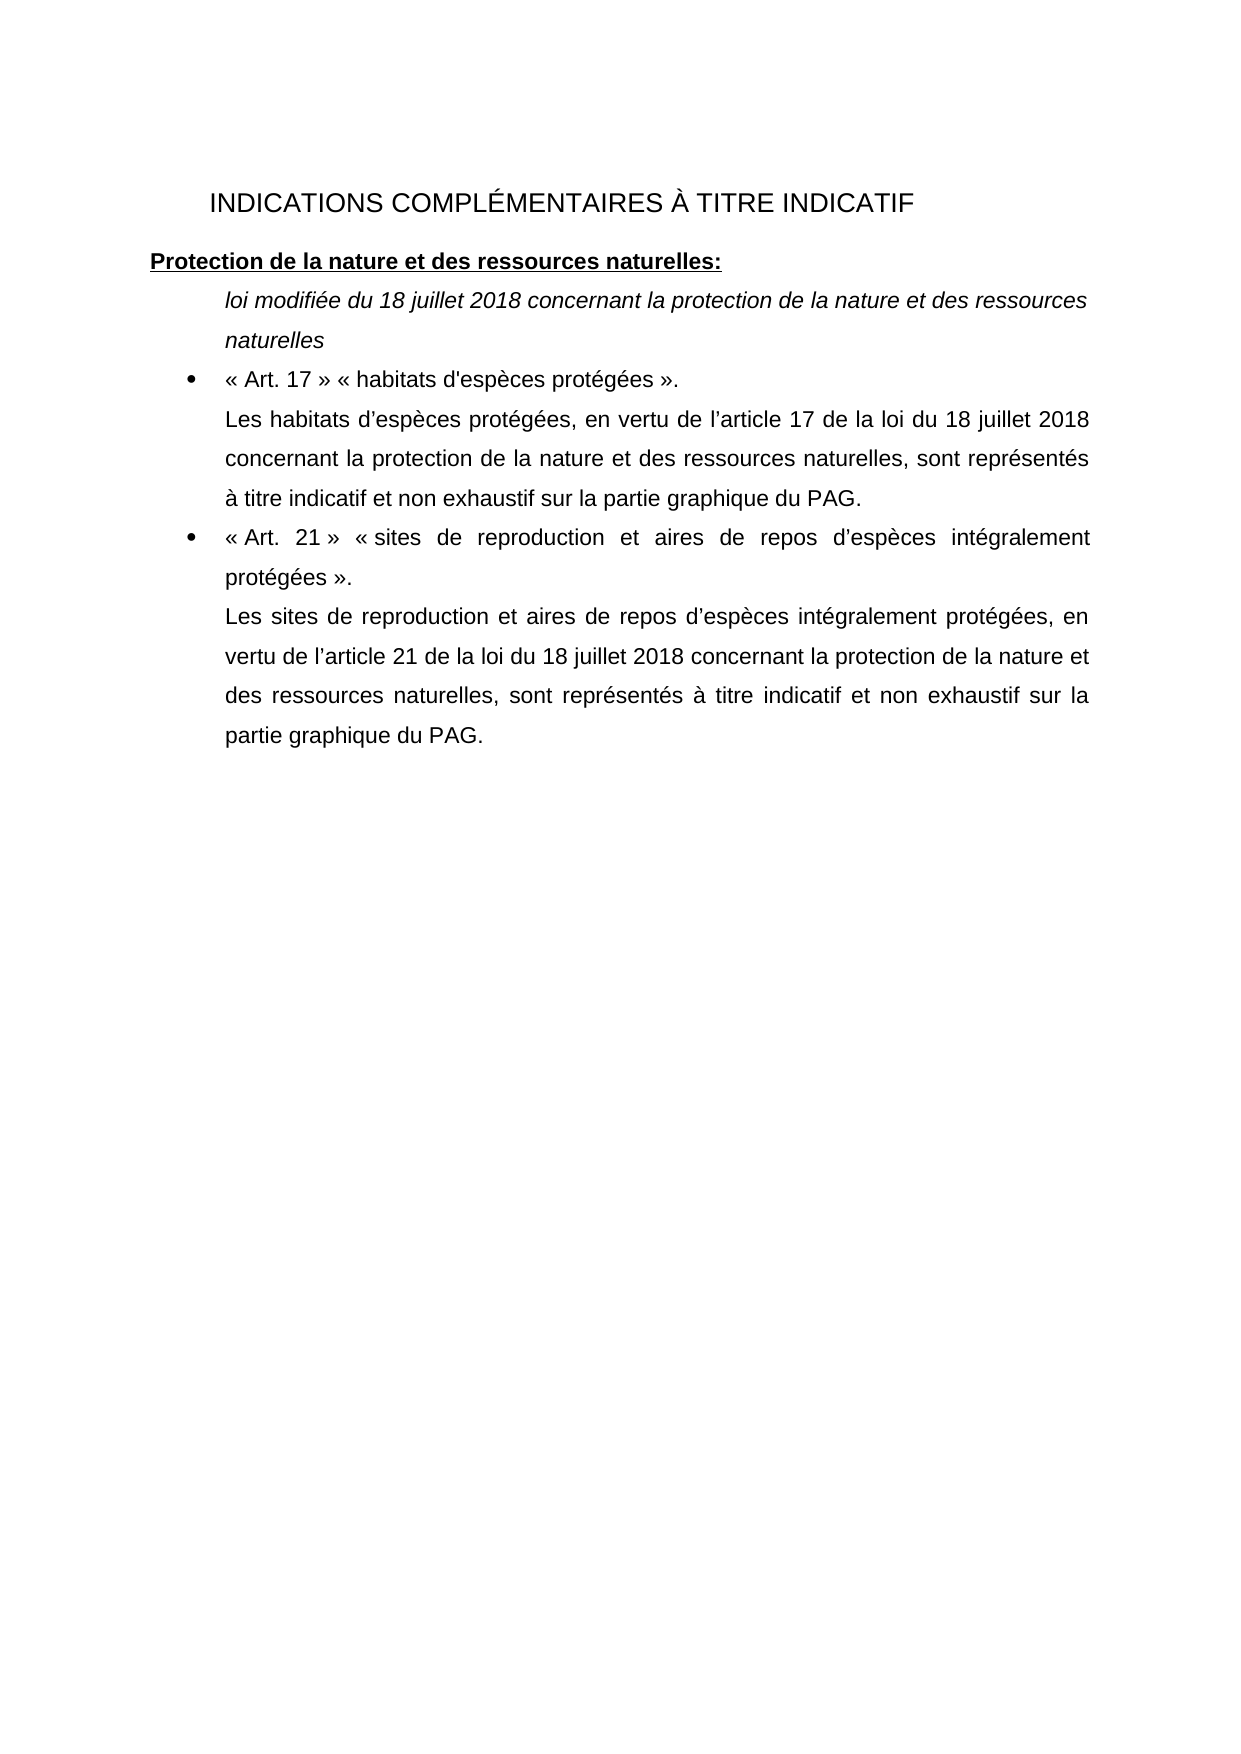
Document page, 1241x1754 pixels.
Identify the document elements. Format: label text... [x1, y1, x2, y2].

list « Art. 21 » « sites de reproduction et aires de repos d’espèces intégralement protégées ». [187, 524, 1090, 590]
list Les habitats d’espèces protégées, en vertu de l’article 17 de la loi du 18 juillet 2018 concernant la protection de la nature et des ressources naturelles, sont représentés à titre indicatif et non exhaustif sur la partie graphique du PAG. [225, 406, 1090, 511]
text loi modifiée du 18 juillet 2018 concernant la protection de la nature et des ressources naturelles [225, 287, 1090, 353]
text Protection de la nature et des ressources naturelles: [150, 248, 1090, 274]
list Les sites de reproduction et aires de repos d’espèces intégralement protégées, en vertu de l’article 21 de la loi du 18 juillet 2018 concernant la protection de la nature et des ressources naturelles, sont représentés à titre indicatif et non exhaustif sur la partie graphique du PAG. [225, 603, 1090, 748]
list « Art. 17 » « habitats d'espèces protégées ». [187, 366, 1090, 393]
title Indications complémentaires à titre indicatif [209, 187, 1090, 219]
